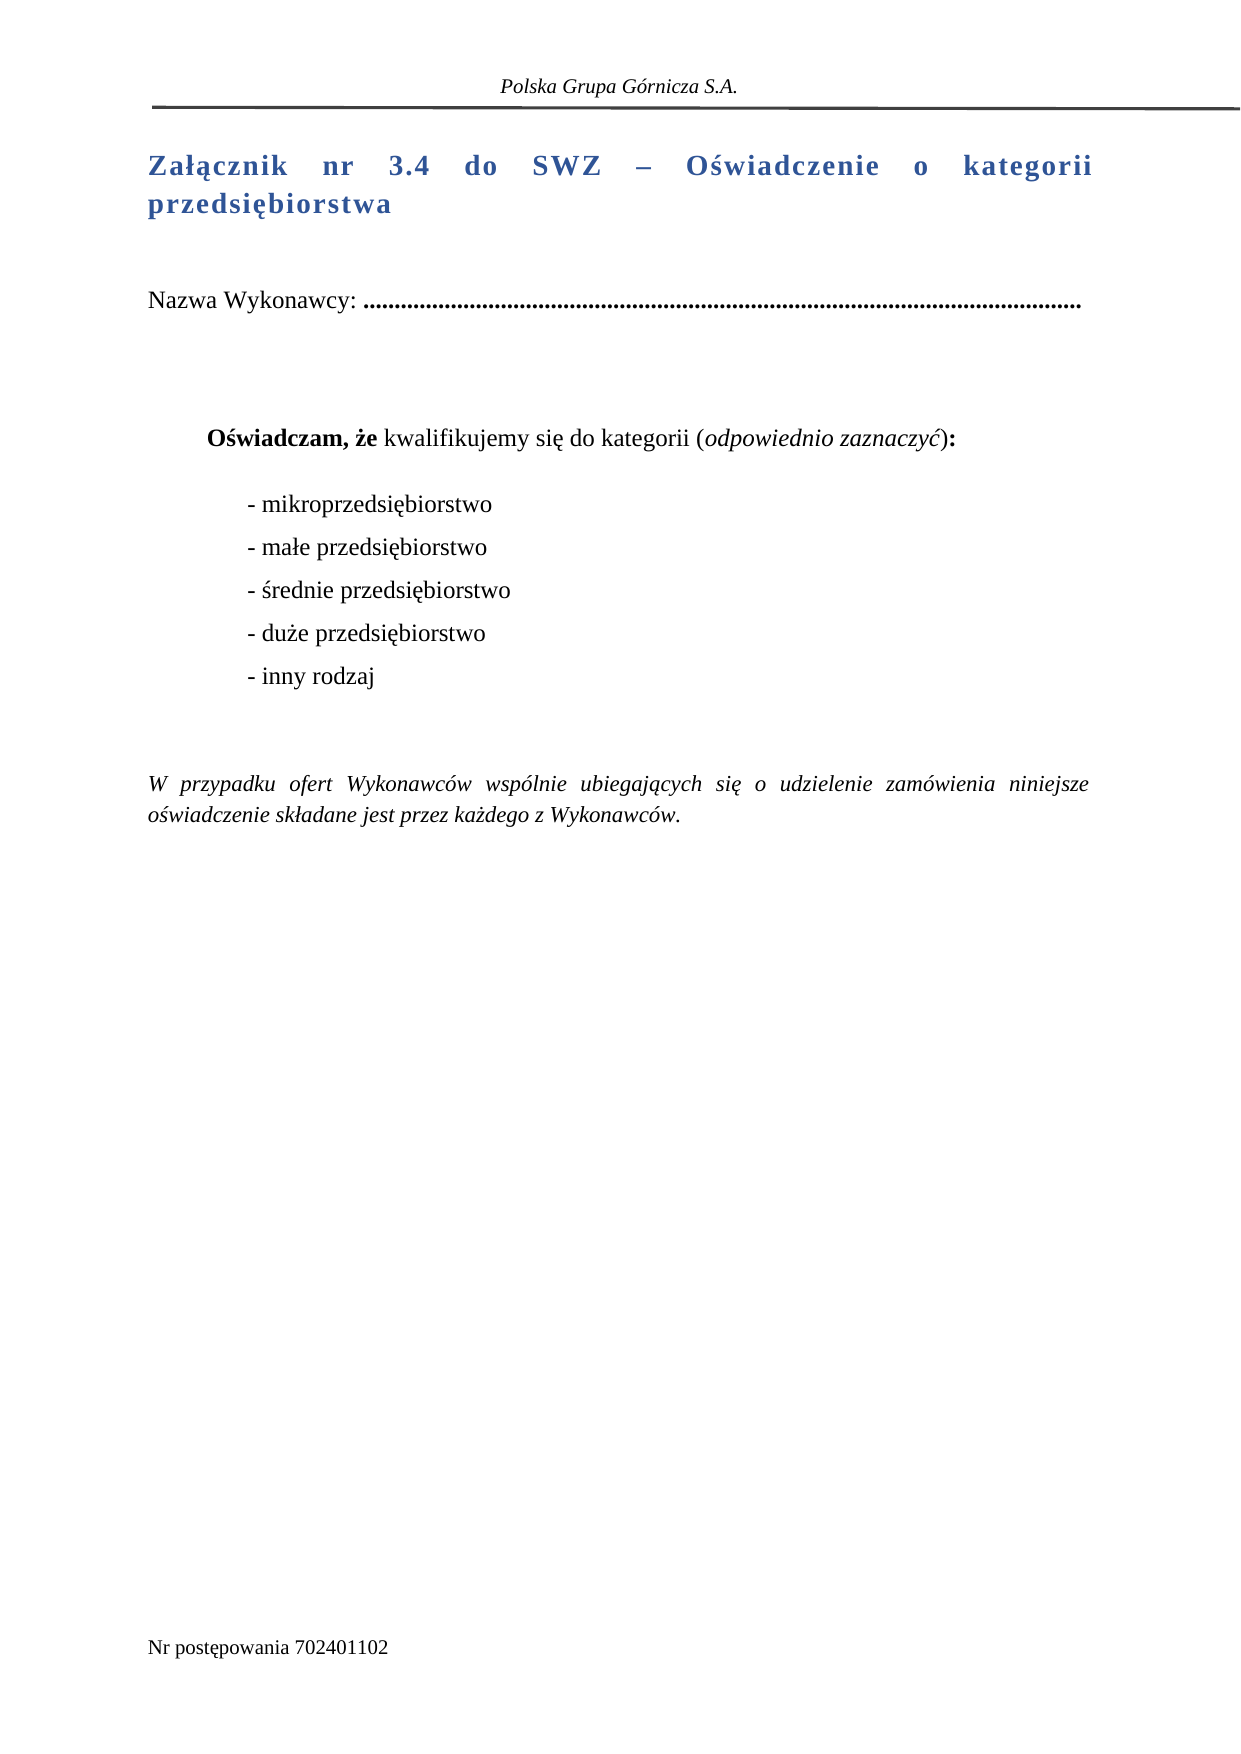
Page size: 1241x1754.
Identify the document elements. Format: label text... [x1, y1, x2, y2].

text  - duże przedsiębiorstwo [221, 618, 1093, 647]
text  - mikroprzedsiębiorstwo [221, 489, 1093, 517]
text  - małe przedsiębiorstwo [221, 532, 1093, 561]
text  - inny rodzaj [221, 661, 1093, 690]
text W przypadku ofert Wykonawców wspólnie ubiegających się o udzielenie zamówienia niniejsze oświadczenie składane jest przez każdego z Wykonawców. [148, 770, 1093, 827]
text Załącznik nr 3.4 do SWZ – Oświadczenie o kategorii przedsiębiorstwa [148, 148, 1093, 220]
text  - średnie przedsiębiorstwo [221, 575, 1093, 604]
text Nazwa Wykonawcy: ................................................................................................................... [148, 285, 1093, 314]
text Oświadczam, że kwalifikujemy się do kategorii (odpowiednio zaznaczyć): [207, 423, 1093, 451]
